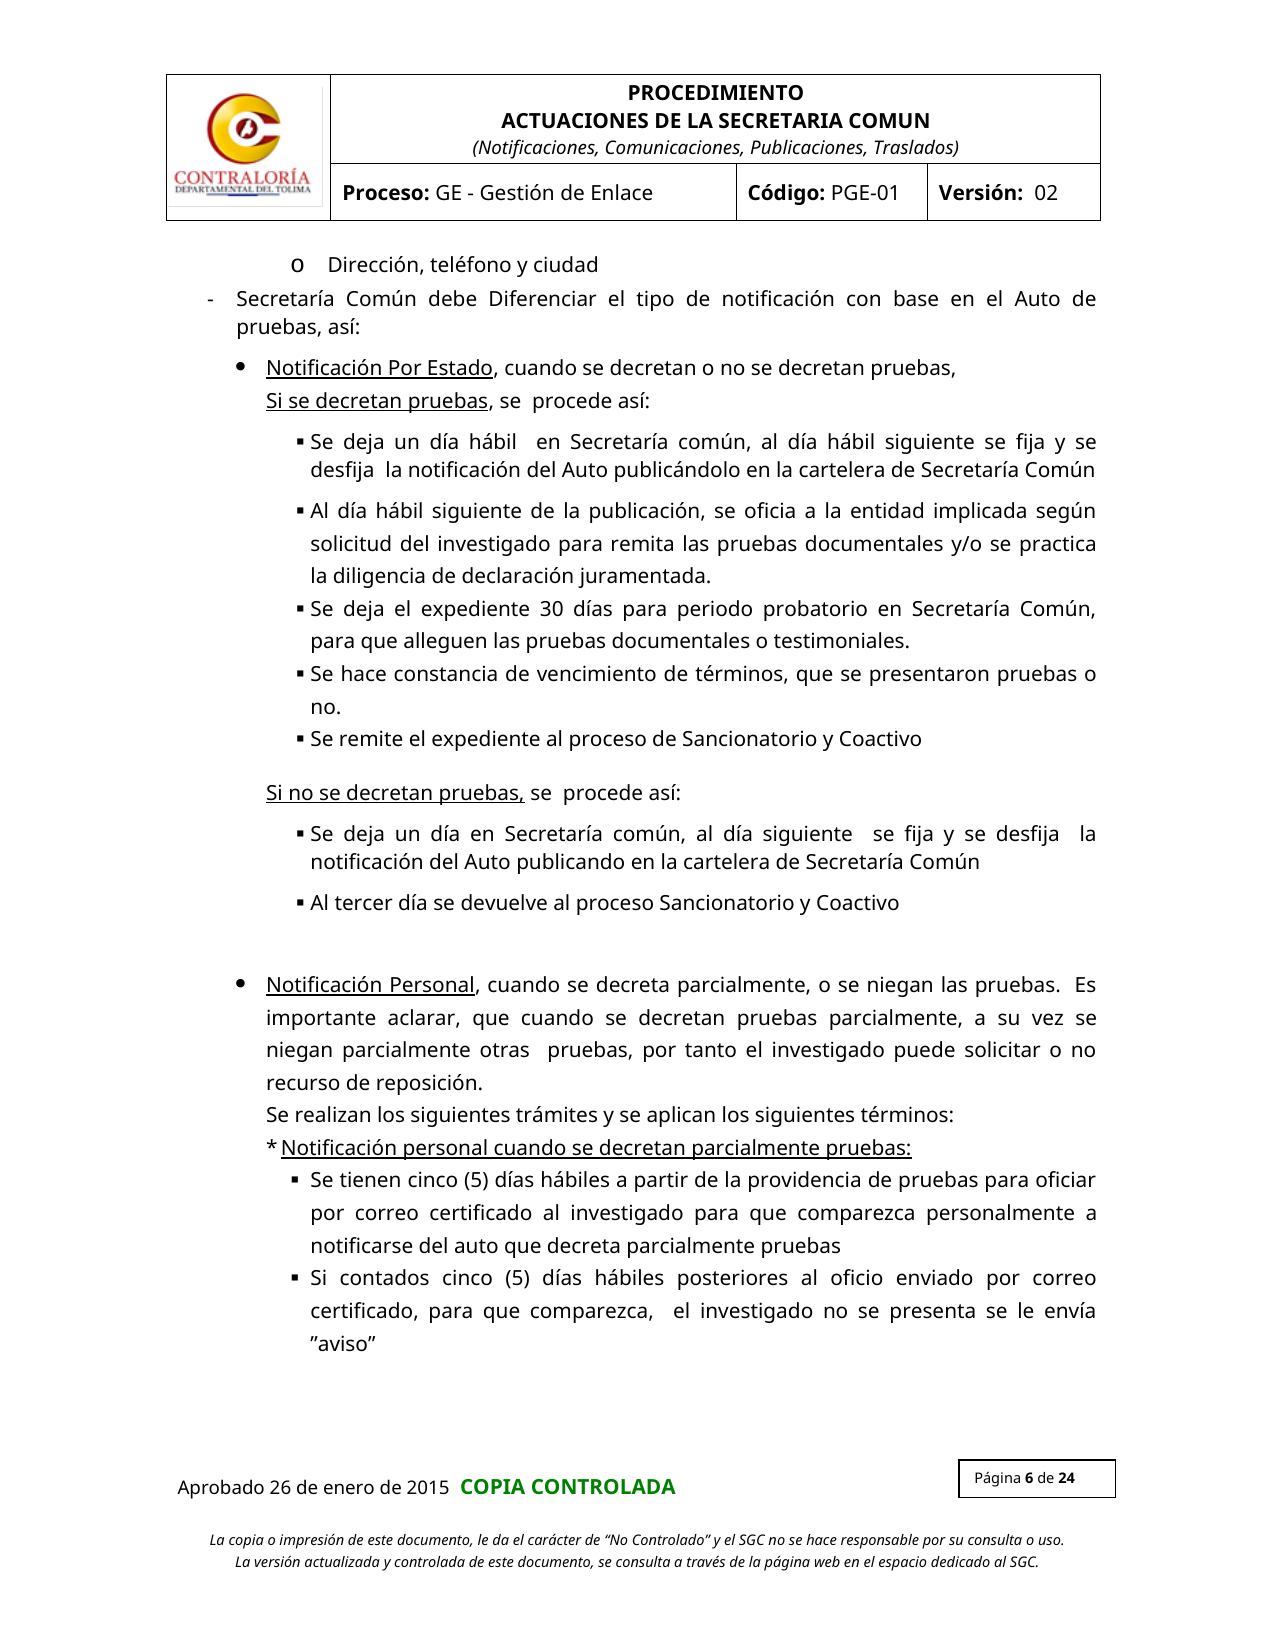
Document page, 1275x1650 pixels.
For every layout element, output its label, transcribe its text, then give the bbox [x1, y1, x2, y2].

list Si se decretan pruebas, se procede así: [266, 386, 1098, 414]
list Secretaría Común debe Diferenciar el tipo de notificación con base en el Auto de pruebas, así: [207, 284, 1098, 341]
list Se deja un día hábil en Secretaría común, al día hábil siguiente se fija y se desfija la notificación del Auto publicándolo en la cartelera de Secretaría Común [295, 427, 1098, 484]
list Al día hábil siguiente de la publicación, se oficia a la entidad implicada según solicitud del investigado para remita las pruebas documentales y/o se practica la diligencia de declaración juramentada. [295, 496, 1098, 590]
list Se deja un día en Secretaría común, al día siguiente se fija y se desfija la notificación del Auto publicando en la cartelera de Secretaría Común [295, 819, 1098, 876]
list Notificación personal cuando se decretan parcialmente pruebas: [266, 1133, 1098, 1161]
list Notificación Personal, cuando se decreta parcialmente, o se niegan las pruebas. Es importante aclarar, que cuando se decretan pruebas parcialmente, a su vez se niegan parcialmente otras pruebas, por tanto el investigado puede solicitar o no recurso de reposición. [236, 970, 1098, 1096]
list Al tercer día se devuelve al proceso Sancionatorio y Coactivo [295, 888, 1098, 917]
picture [168, 87, 324, 208]
list Se deja el expediente 30 días para periodo probatorio en Secretaría Común, para que alleguen las pruebas documentales o testimoniales. [295, 594, 1098, 655]
list Si contados cinco (5) días hábiles posteriores al oficio enviado por correo certificado, para que comparezca, el investigado no se presenta se le envía ”aviso” [290, 1263, 1098, 1357]
list Se remite el expediente al proceso de Sancionatorio y Coactivo [295, 724, 1098, 753]
text Si no se decretan pruebas, se procede así: [266, 778, 1098, 806]
list Notificación Por Estado, cuando se decretan o no se decretan pruebas, [236, 353, 1098, 382]
list Se realizan los siguientes trámites y se aplican los siguientes términos: [266, 1100, 1098, 1129]
list Se hace constancia de vencimiento de términos, que se presentaron pruebas o no. [295, 659, 1098, 720]
list Dirección, teléfono y ciudad [290, 250, 1098, 279]
list Se tienen cinco (5) días hábiles a partir de la providencia de pruebas para oficiar por correo certificado al investigado para que comparezca personalmente a notificarse del auto que decreta parcialmente pruebas [290, 1166, 1098, 1259]
